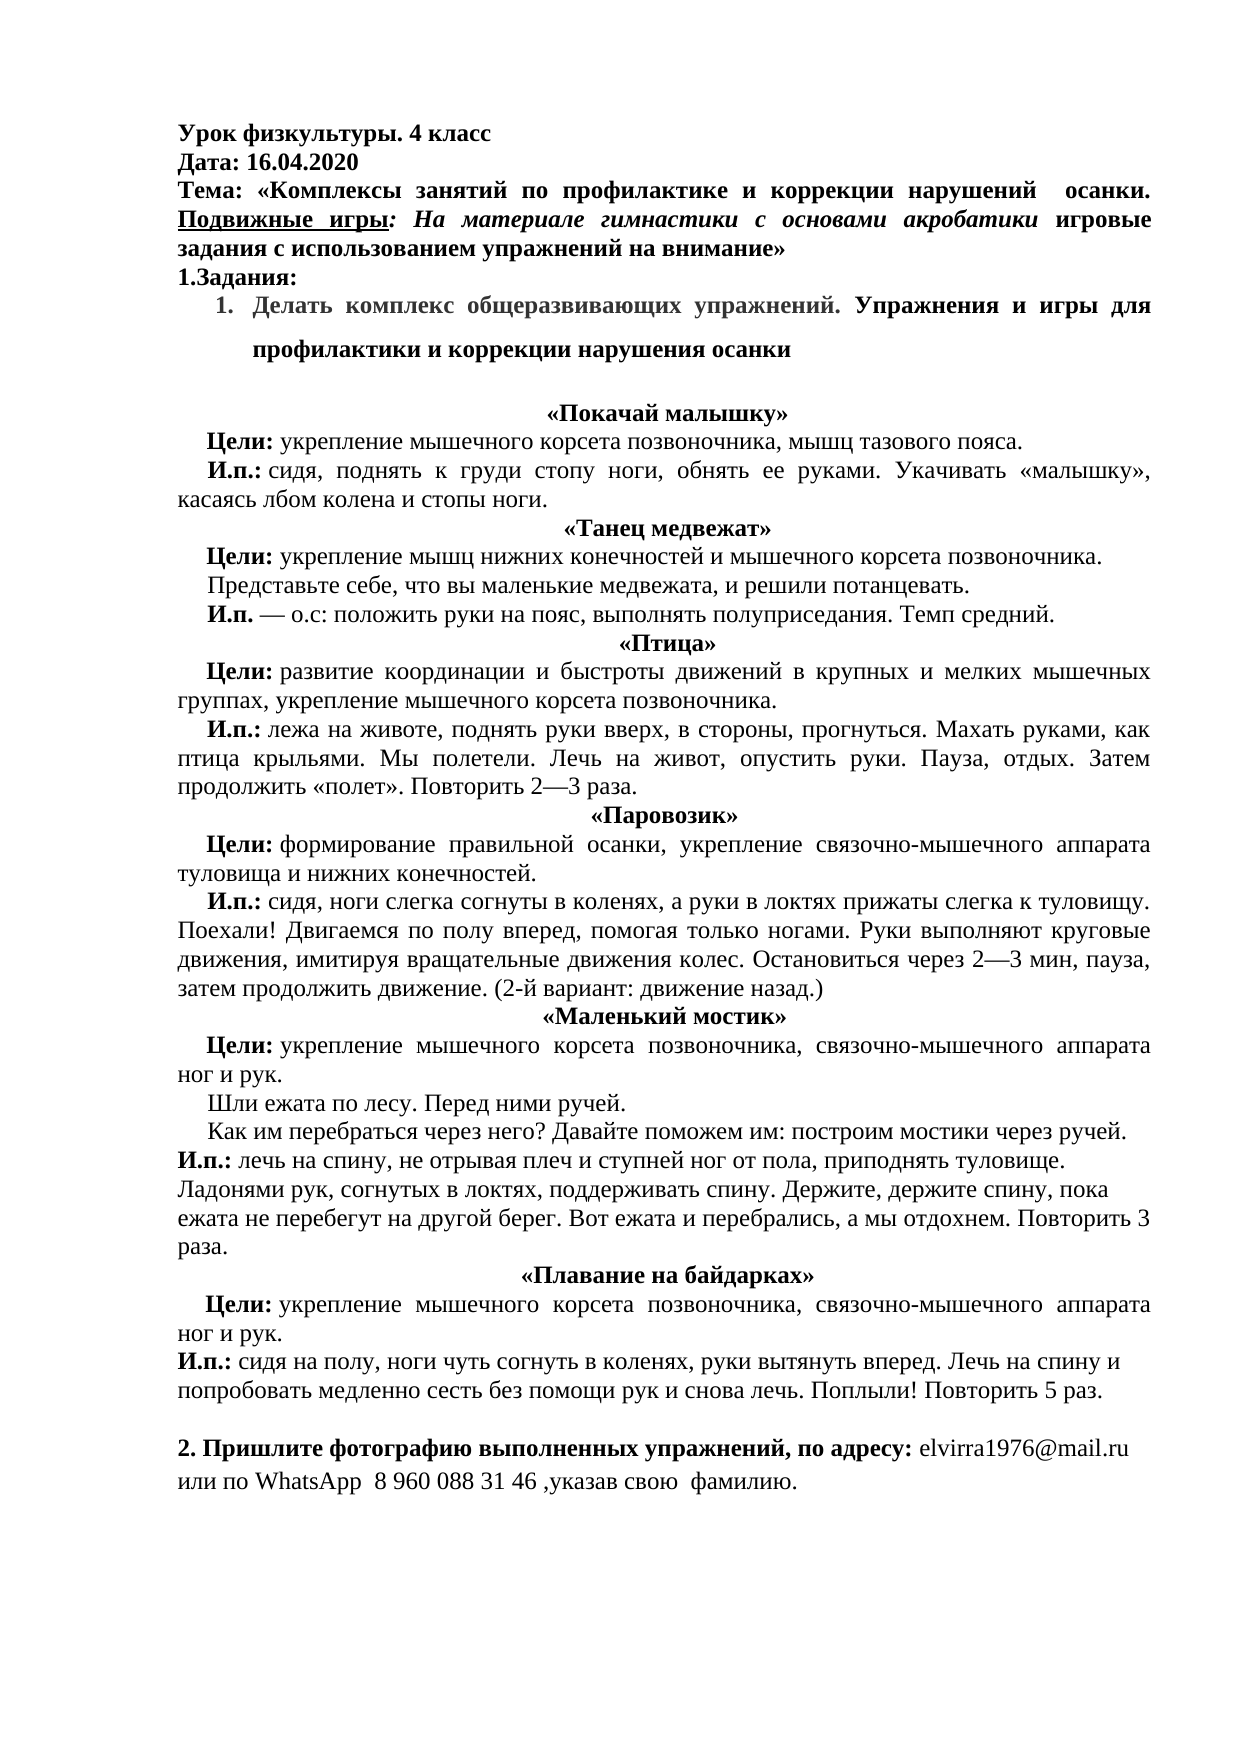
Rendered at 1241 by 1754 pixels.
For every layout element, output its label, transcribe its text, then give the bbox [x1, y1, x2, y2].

text И.п.: лечь на спину, не отрывая плеч и ступней ног от пола, приподнять туловище. Ладонями рук, согнутых в локтях, поддерживать спину. Держите, держите спину, пока ежата не перебегут на другой берег. Вот ежата и перебрались, а мы отдохнем. Повторить 3 раза. [177, 1145, 1152, 1260]
text «Паровозик» [177, 800, 1152, 829]
text Цели: укрепление мышечного корсета позвоночника, связочно-мышечного аппарата ног и рук. [177, 1030, 1152, 1088]
text 1.Задания: [177, 262, 1152, 291]
text «Плавание на байдарках» [177, 1260, 1152, 1289]
text «Птица» [177, 628, 1152, 656]
text Шли ежата по лесу. Перед ними ручей. [177, 1088, 1152, 1116]
text Представьте себе, что вы маленькие медвежата, и решили потанцевать. [177, 570, 1152, 599]
text И.п.: сидя, ноги слегка согнуты в коленях, а руки в локтях прижаты слегка к туловищу. Поехали! Двигаемся по полу вперед, помогая только ногами. Руки выполняют круговые движения, имитируя вращательные движения колес. Остановиться через 2—3 мин, пауза, затем продолжить движение. (2-й вариант: движение назад.) [177, 886, 1152, 1001]
text «Покачай малышку» [177, 398, 1152, 426]
text И.п.: сидя на полу, ноги чуть согнуть в коленях, руки вытянуть вперед. Лечь на спину и попробовать медленно сесть без помощи рук и снова лечь. Поплыли! Повторить 5 раз. [177, 1346, 1152, 1404]
text 2. Пришлите фотографию выполненных упражнений, по адресу: elvirra1976@mail.ru или по WhatsApp 8 960 088 31 46 ,указав свою фамилию. [177, 1433, 1152, 1494]
text И.п. — о.с: положить руки на пояс, выполнять полуприседания. Темп средний. [177, 599, 1152, 628]
text Цели: укрепление мышц нижних конечностей и мышечного корсета позвоночника. [177, 541, 1152, 570]
text Урок физкультуры. 4 класс [177, 118, 1152, 147]
text Цели: развитие координации и быстроты движений в крупных и мелких мышечных группах, укрепление мышечного корсета позвоночника. [177, 656, 1152, 714]
text Цели: формирование правильной осанки, укрепление связочно-мышечного аппарата туловища и нижних конечностей. [177, 829, 1152, 886]
text И.п.: лежа на животе, поднять руки вверх, в стороны, прогнуться. Махать руками, как птица крыльями. Мы полетели. Лечь на живот, опустить руки. Пауза, отдых. Затем продолжить «полет». Повторить 2—3 раза. [177, 714, 1152, 800]
text Тема: «Комплексы занятий по профилактике и коррекции нарушений осанки. Подвижные игры: На материале гимнастики с основами акробатики игровые задания с использованием упражнений на внимание» [177, 176, 1152, 262]
text Дата: 16.04.2020 [177, 147, 1152, 176]
text «Танец медвежат» [177, 513, 1152, 541]
text Цели: укрепление мышечного корсета позвоночника, мышц тазового пояса. [177, 426, 1152, 455]
text Как им перебраться через него? Давайте поможем им: построим мостики через ручей. [177, 1116, 1152, 1145]
text И.п.: сидя, поднять к груди стопу ноги, обнять ее руками. Укачивать «малышку», касаясь лбом колена и стопы ноги. [177, 455, 1152, 513]
text «Маленький мостик» [177, 1001, 1152, 1030]
list Делать комплекс общеразвивающих упражнений. Упражнения и игры для профилактики и коррекции нарушения осанки [215, 291, 1152, 362]
text Цели: укрепление мышечного корсета позвоночника, связочно-мышечного аппарата ног и рук. [177, 1289, 1152, 1346]
